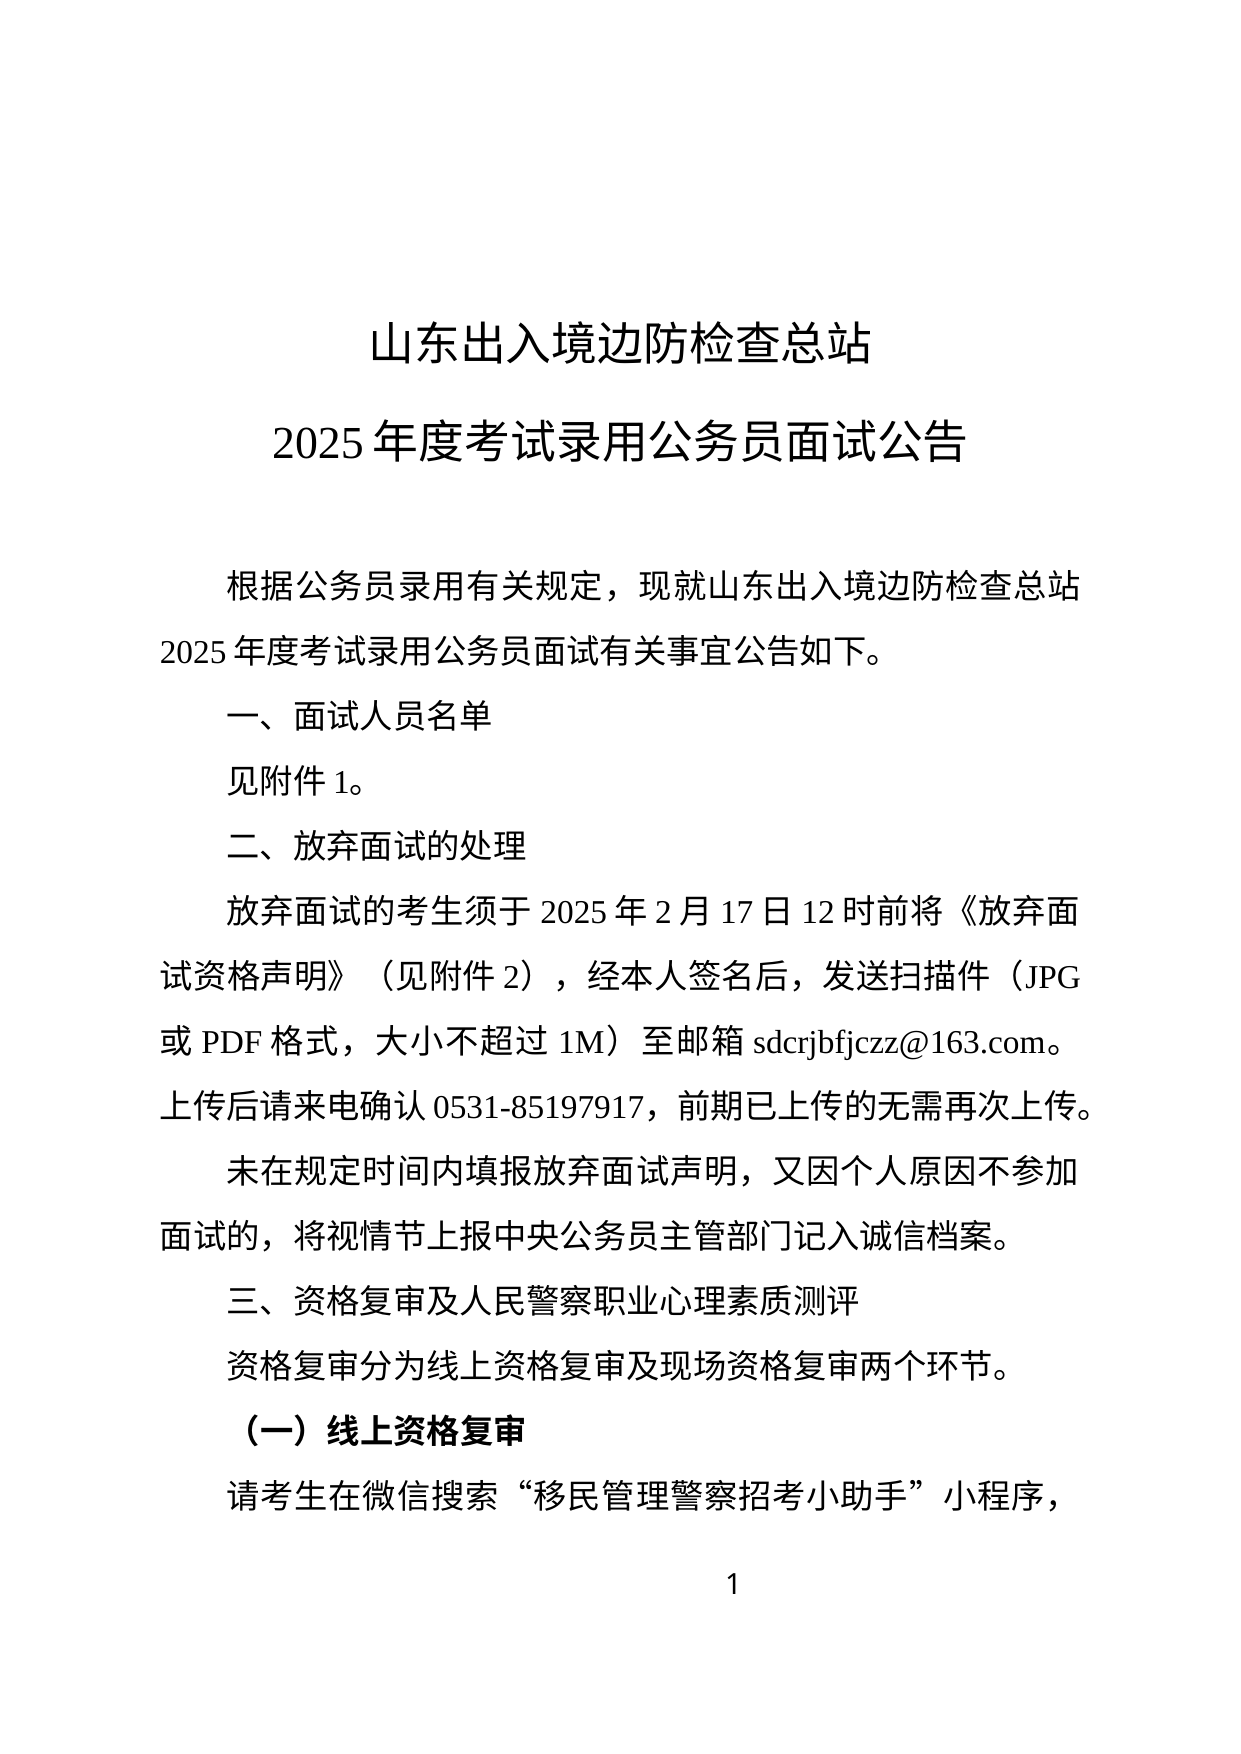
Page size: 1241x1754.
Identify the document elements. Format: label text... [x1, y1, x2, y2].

text 2025年度考试录用公务员面试公告 [159, 389, 1081, 487]
text 一、面试人员名单 [159, 682, 1081, 747]
text （一）线上资格复审 [159, 1397, 1081, 1462]
text 未在规定时间内填报放弃面试声明，又因个人原因不参加面试的，将视情节上报中央公务员主管部门记入诚信档案。 [159, 1137, 1081, 1267]
text 见附件1。 [159, 747, 1081, 812]
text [159, 1462, 1081, 1527]
text 根据公务员录用有关规定，现就山东出入境边防检查总站2025年度考试录用公务员面试有关事宜公告如下。 [159, 552, 1081, 682]
text 三、资格复审及人民警察职业心理素质测评 [159, 1267, 1081, 1332]
text 资格复审分为线上资格复审及现场资格复审两个环节。 [159, 1332, 1081, 1397]
text 放弃面试的考生须于2025年2月17日12时前将《放弃面试资格声明》（见附件2），经本人签名后，发送扫描件（JPG或PDF格式，大小不超过1M）至邮箱sdcrjbfjczz@163.com。上传后请来电确认0531-85197917，前期已上传的无需再次上传。 [159, 877, 1081, 1137]
text 二、放弃面试的处理 [159, 812, 1081, 877]
text 山东出入境边防检查总站 [159, 292, 1081, 389]
